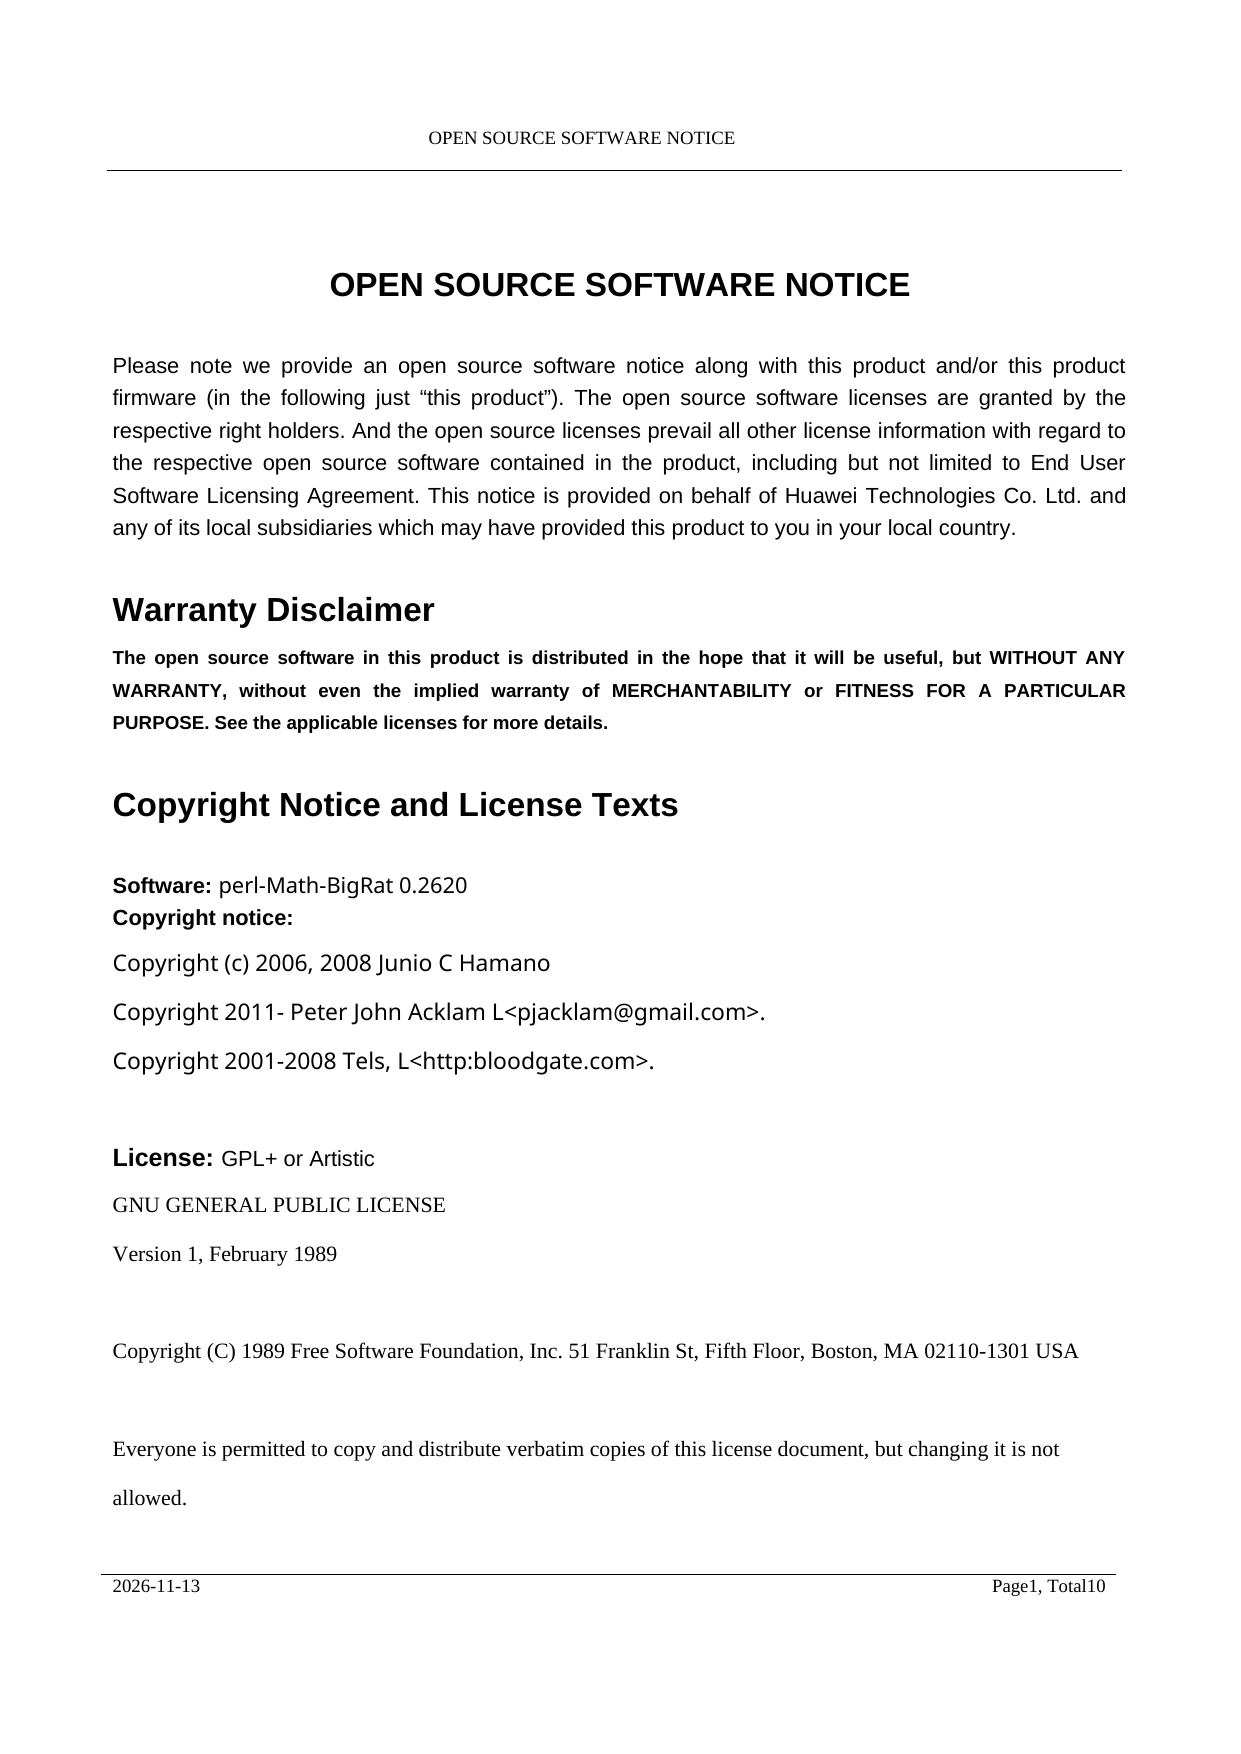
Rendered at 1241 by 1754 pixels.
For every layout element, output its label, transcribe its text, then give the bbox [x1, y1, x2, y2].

text Copyright Notice and License Texts [112, 771, 1128, 836]
text Please note we provide an open source software notice along with this product and/or this product firmware (in the following just “this product”). The open source software licenses are granted by the respective right holders. And the open source licenses prevail all other license information with regard to the respective open source software contained in the product, including but not limited to End User Software Licensing Agreement. This notice is provided on behalf of Huawei Technologies Co. Ltd. and any of its local subsidiaries which may have provided this product to you in your local country. [112, 349, 1128, 544]
text The open source software in this product is distributed in the hope that it will be useful, but WITHOUT ANY WARRANTY, without even the implied warranty of MERCHANTABILITY or FITNESS FOR A PARTICULAR PURPOSE. See the applicable licenses for more details. [112, 641, 1128, 739]
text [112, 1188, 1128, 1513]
text Copyright notice: [112, 901, 1128, 934]
text Warranty Disclaimer [112, 576, 1128, 641]
text Copyright (c) 2006, 2008 Junio C Hamano Copyright 2011- Peter John Acklam L<pjacklam@gmail.com>. Copyright 2001-2008 Tels, L<http:bloodgate.com>. [112, 947, 1128, 1125]
text OPEN SOURCE SOFTWARE NOTICE [112, 251, 1128, 316]
text License: GPL+ or Artistic [112, 1142, 1128, 1174]
text Software: perl-Math-BigRat 0.2620 [112, 869, 1128, 901]
